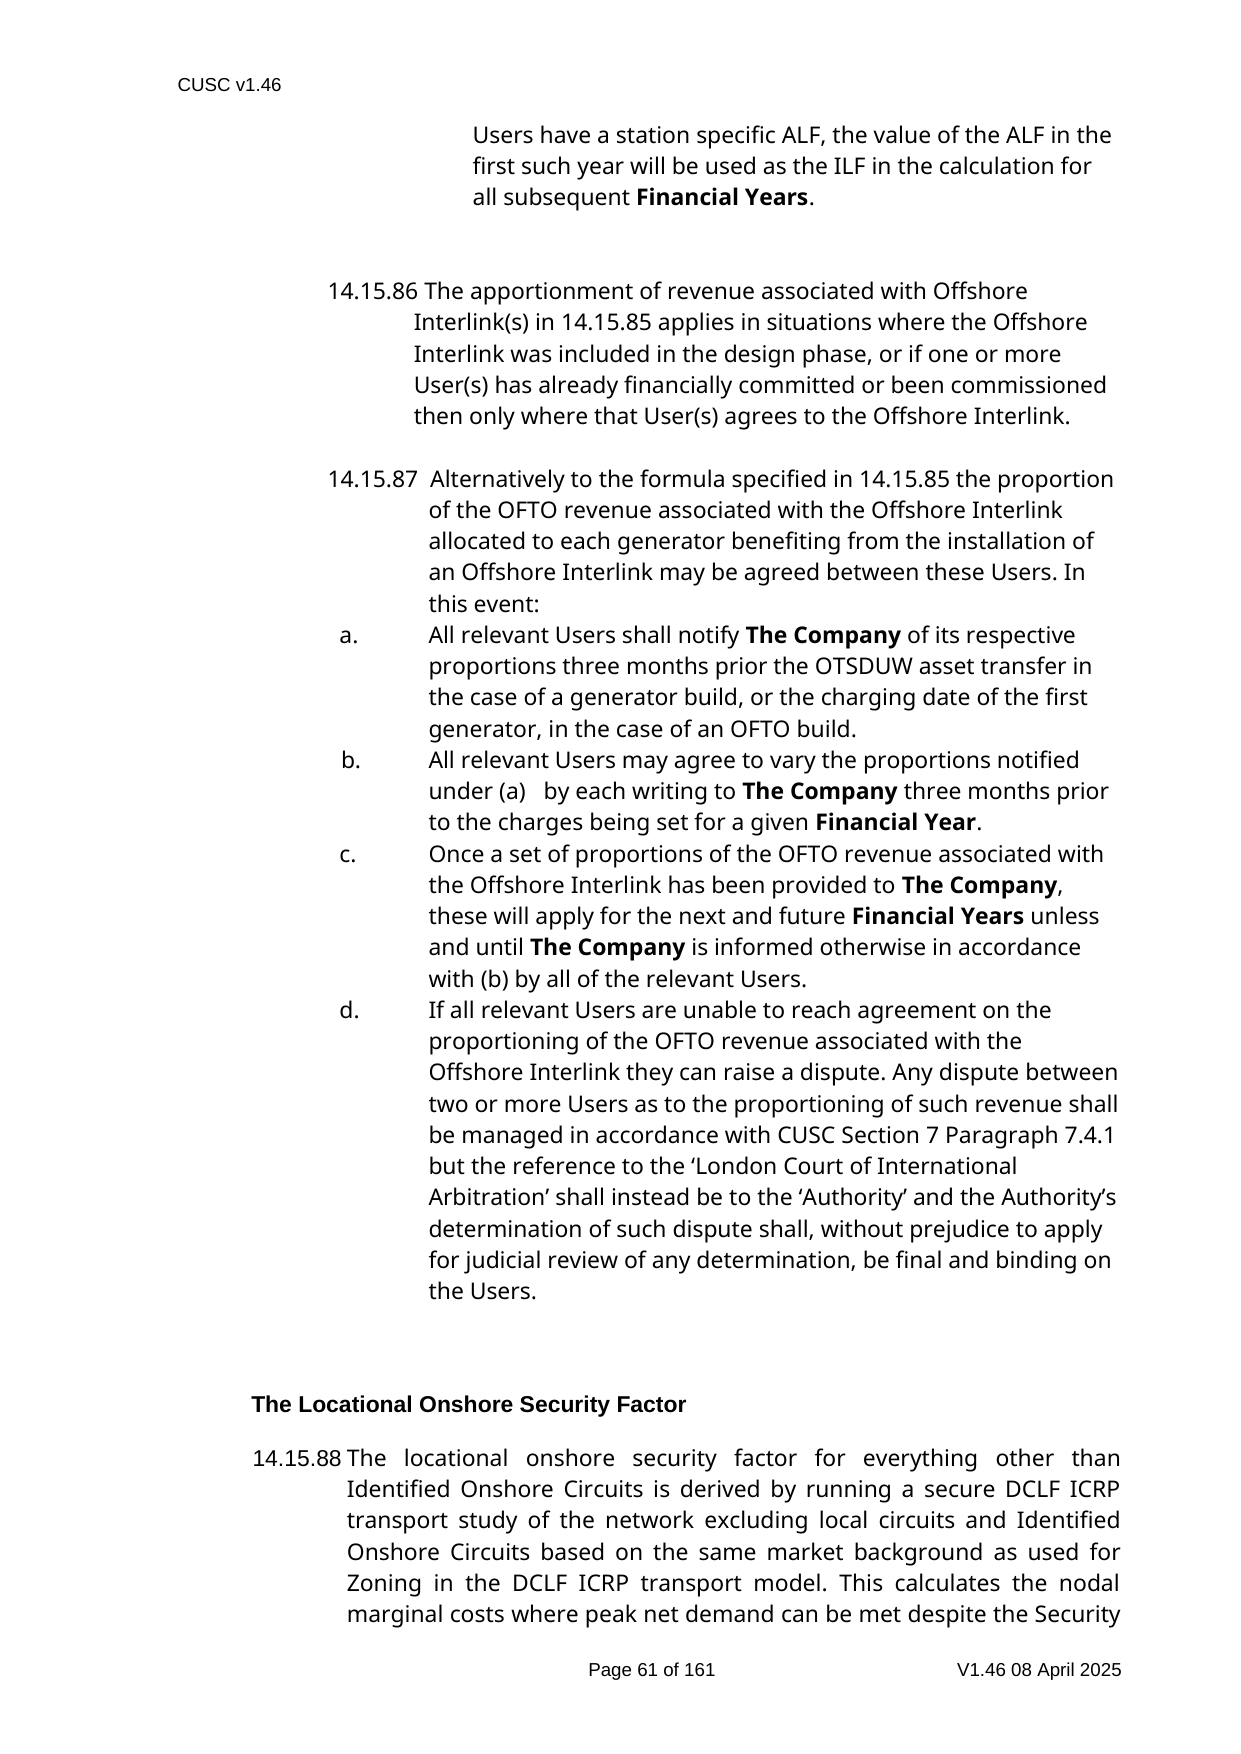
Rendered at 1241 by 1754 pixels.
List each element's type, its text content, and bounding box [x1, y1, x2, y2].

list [252, 1442, 1121, 1629]
text b. All relevant Users may agree to vary the proportions notified under (a) by each writing to The Company three months prior to the charges being set for a given Financial Year. [341, 744, 1121, 837]
text c. Once a set of proportions of the OFTO revenue associated with the Offshore Interlink has been provided to The Company, these will apply for the next and future Financial Years unless and until The Company is informed otherwise in accordance with (b) by all of the relevant Users. [327, 837, 1121, 994]
text 14.15.86 The apportionment of revenue associated with Offshore Interlink(s) in 14.15.85 applies in situations where the Offshore Interlink was included in the design phase, or if one or more User(s) has already financially committed or been commissioned then only where that User(s) agrees to the Offshore Interlink. [327, 275, 1121, 431]
text a. All relevant Users shall notify The Company of its respective proportions three months prior the OTSDUW asset transfer in the case of a generator build, or the charging date of the first generator, in the case of an OFTO build. [327, 619, 1121, 744]
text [472, 119, 1121, 212]
text 14.15.87 Alternatively to the formula specified in 14.15.85 the proportion of the OFTO revenue associated with the Offshore Interlink allocated to each generator benefiting from the installation of an Offshore Interlink may be agreed between these Users. In this event: [327, 462, 1121, 619]
subtitle The Locational Onshore Security Factor [177, 1391, 1121, 1417]
text d. If all relevant Users are unable to reach agreement on the proportioning of the OFTO revenue associated with the Offshore Interlink they can raise a dispute. Any dispute between two or more Users as to the proportioning of such revenue shall be managed in accordance with CUSC Section 7 Paragraph 7.4.1 but the reference to the ‘London Court of International Arbitration’ shall instead be to the ‘Authority’ and the Authority’s determination of such dispute shall, without prejudice to apply for judicial review of any determination, be final and binding on the Users. [327, 994, 1121, 1306]
